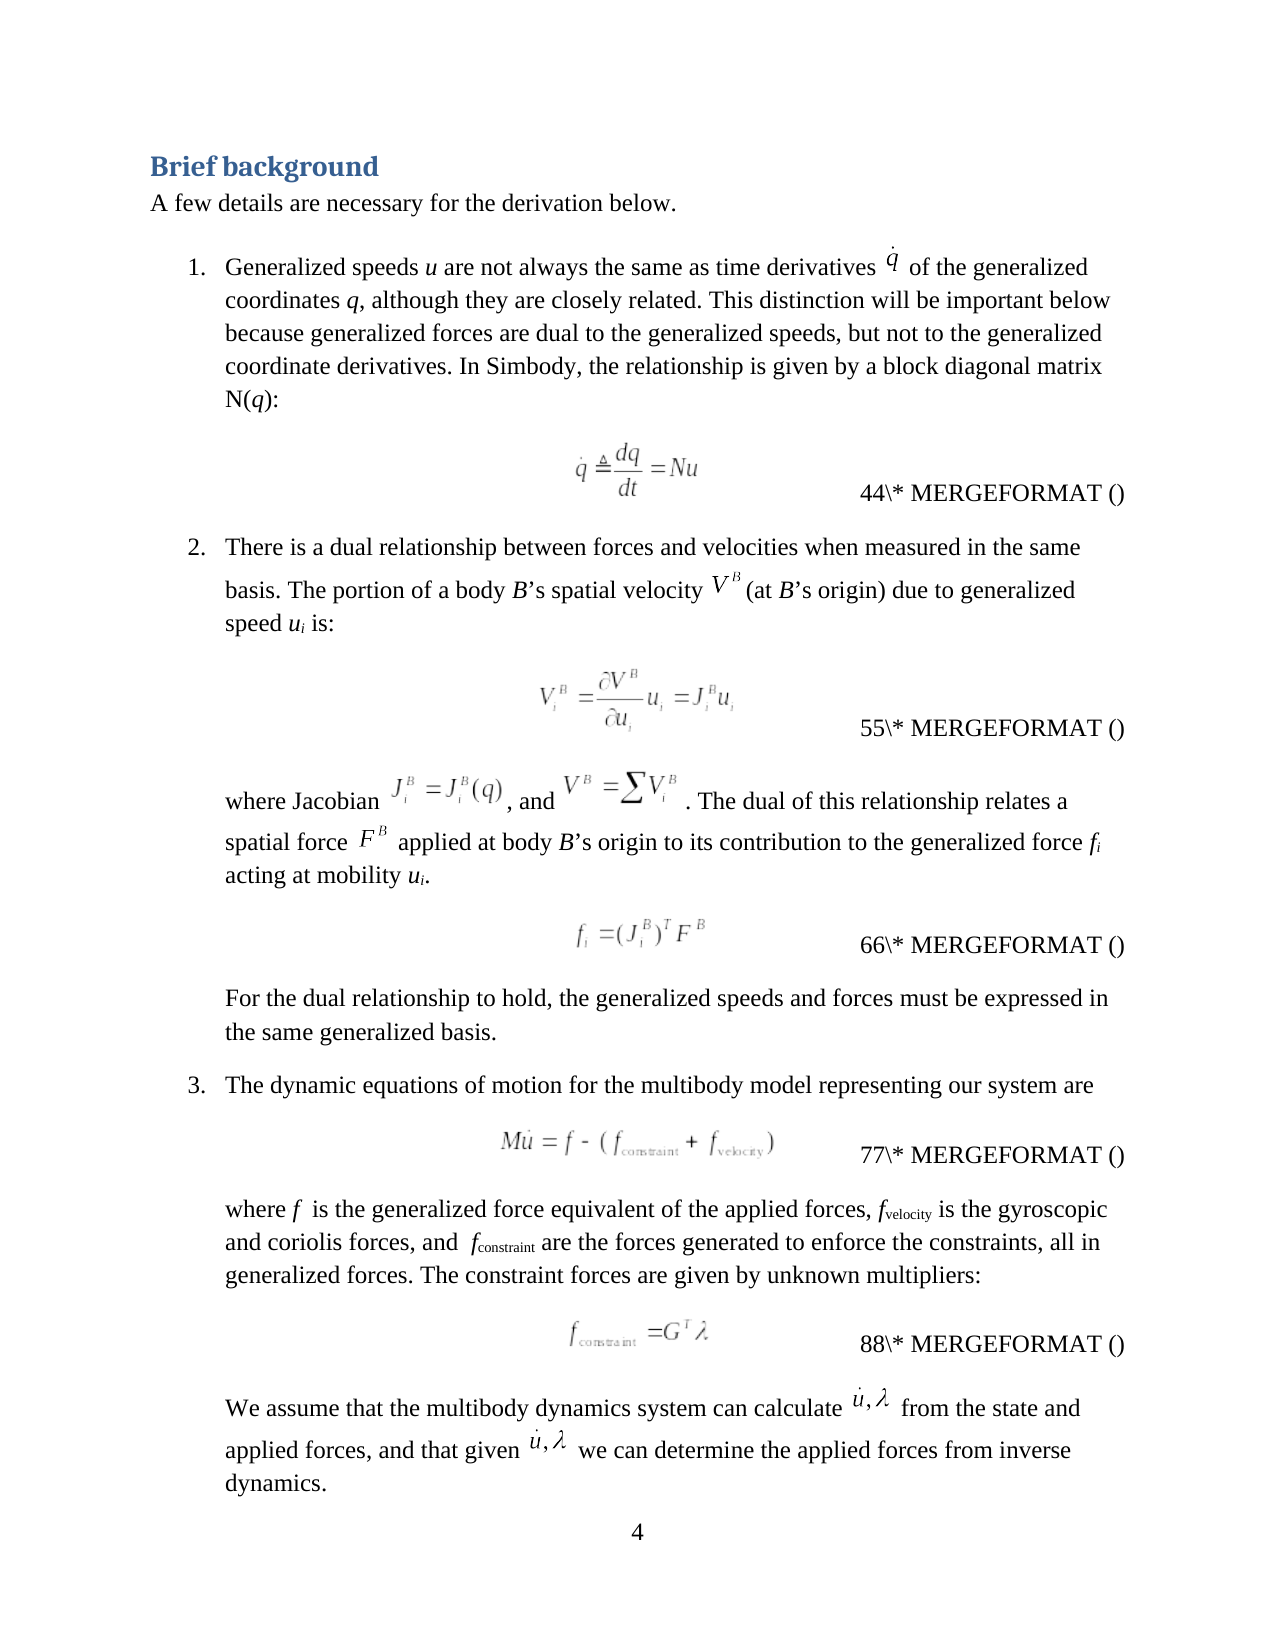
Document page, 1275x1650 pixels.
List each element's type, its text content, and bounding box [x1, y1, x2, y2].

text where Jacobian , and . The dual of this relationship relates a spatial force applied at body B’s origin to its contribution to the generalized force fi acting at mobility ui. [225, 767, 1125, 889]
text We assume that the multibody dynamics system can calculate from the state and applied forces, and that given we can determine the applied forces from inverse dynamics. [225, 1383, 1125, 1497]
text A few details are necessary for the derivation below. [150, 188, 1125, 217]
text For the dual relationship to hold, the generalized speeds and forces must be expressed in the same generalized basis. [225, 983, 1125, 1045]
list There is a dual relationship between forces and velocities when measured in the same basis. The portion of a body B’s spatial velocity (at B’s origin) due to generalized speed ui is: [187, 532, 1125, 637]
list Generalized speeds u are not always the same as time derivatives of the generalized coordinates q, although they are closely related. This distinction will be important below because generalized forces are dual to the generalized speeds, but not to the generalized coordinate derivatives. In Simbody, the relationship is given by a block diagonal matrix N(q): [187, 242, 1125, 413]
text where f is the generalized force equivalent of the applied forces, fvelocity is the gyroscopic and coriolis forces, and fconstraint are the forces generated to enforce the constraints, all in generalized forces. The constraint forces are given by unknown multipliers: [225, 1194, 1125, 1289]
subtitle Brief background [150, 150, 1125, 183]
list The dynamic equations of motion for the multibody model representing our system are [187, 1070, 1125, 1099]
